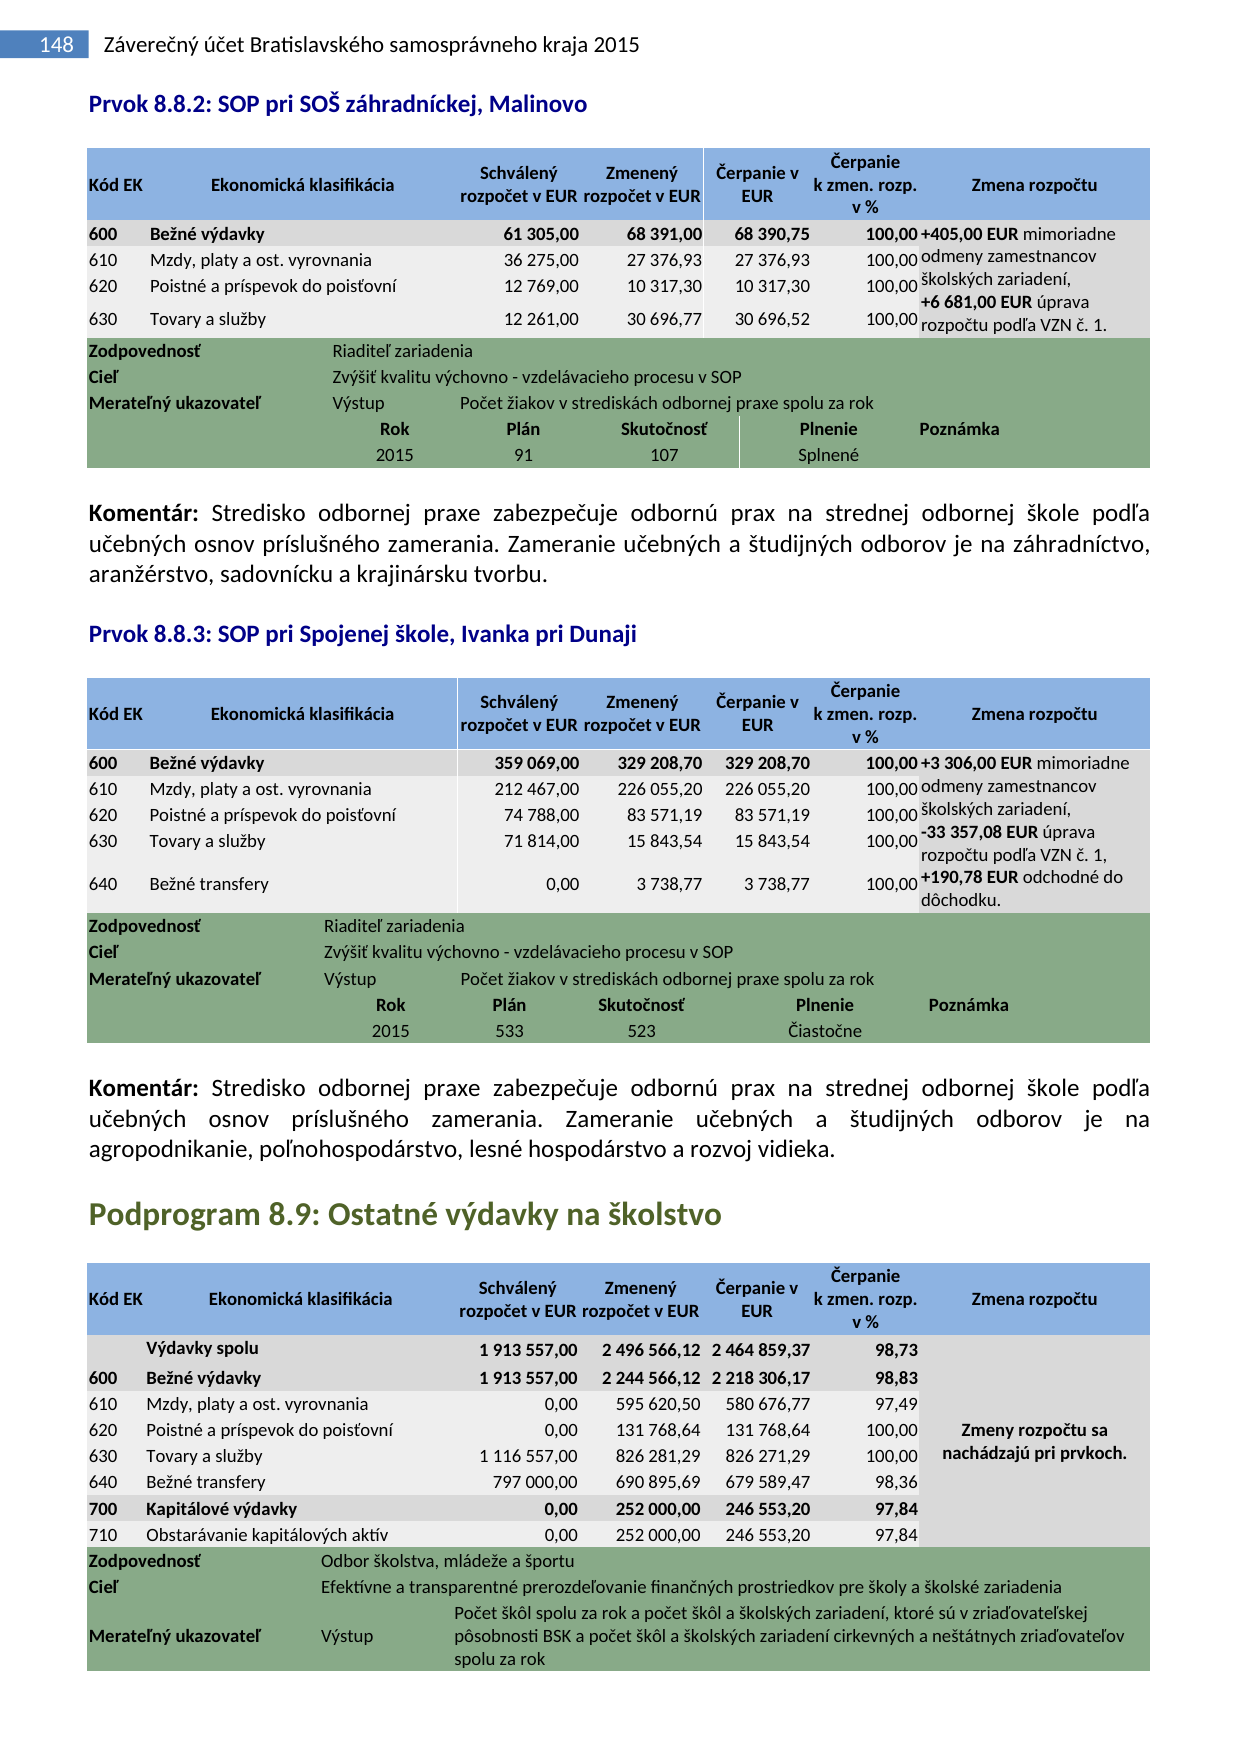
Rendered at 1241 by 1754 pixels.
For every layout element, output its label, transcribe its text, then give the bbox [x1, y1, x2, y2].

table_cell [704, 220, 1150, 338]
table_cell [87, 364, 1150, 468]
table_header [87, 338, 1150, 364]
text Komentár: Stredisko odbornej praxe zabezpečuje odbornú prax na strednej odbornej škole podľa učebných osnov príslušného zamerania. Zameranie učebných a študijných odborov je na agropodnikanie, poľnohospodárstvo, lesné hospodárstvo a rozvoj vidieka. [89, 1072, 1152, 1164]
text Podprogram 8.9: Ostatné výdavky na školstvo [89, 1193, 1152, 1234]
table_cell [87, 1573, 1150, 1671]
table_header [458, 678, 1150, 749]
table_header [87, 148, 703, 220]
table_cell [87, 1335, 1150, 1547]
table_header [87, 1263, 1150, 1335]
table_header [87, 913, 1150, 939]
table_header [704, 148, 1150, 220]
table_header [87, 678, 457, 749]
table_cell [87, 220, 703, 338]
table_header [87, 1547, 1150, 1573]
text Prvok 8.8.3: SOP pri Spojenej škole, Ivanka pri Dunaji [89, 618, 1152, 648]
text Komentár: Stredisko odbornej praxe zabezpečuje odbornú prax na strednej odbornej škole podľa učebných osnov príslušného zamerania. Zameranie učebných a študijných odborov je na záhradníctvo, aranžérstvo, sadovnícku a krajinársku tvorbu. [89, 497, 1152, 589]
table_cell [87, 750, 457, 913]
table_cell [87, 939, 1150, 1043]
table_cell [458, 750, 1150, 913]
text Prvok 8.8.2: SOP pri SOŠ záhradníckej, Malinovo [89, 89, 1152, 119]
